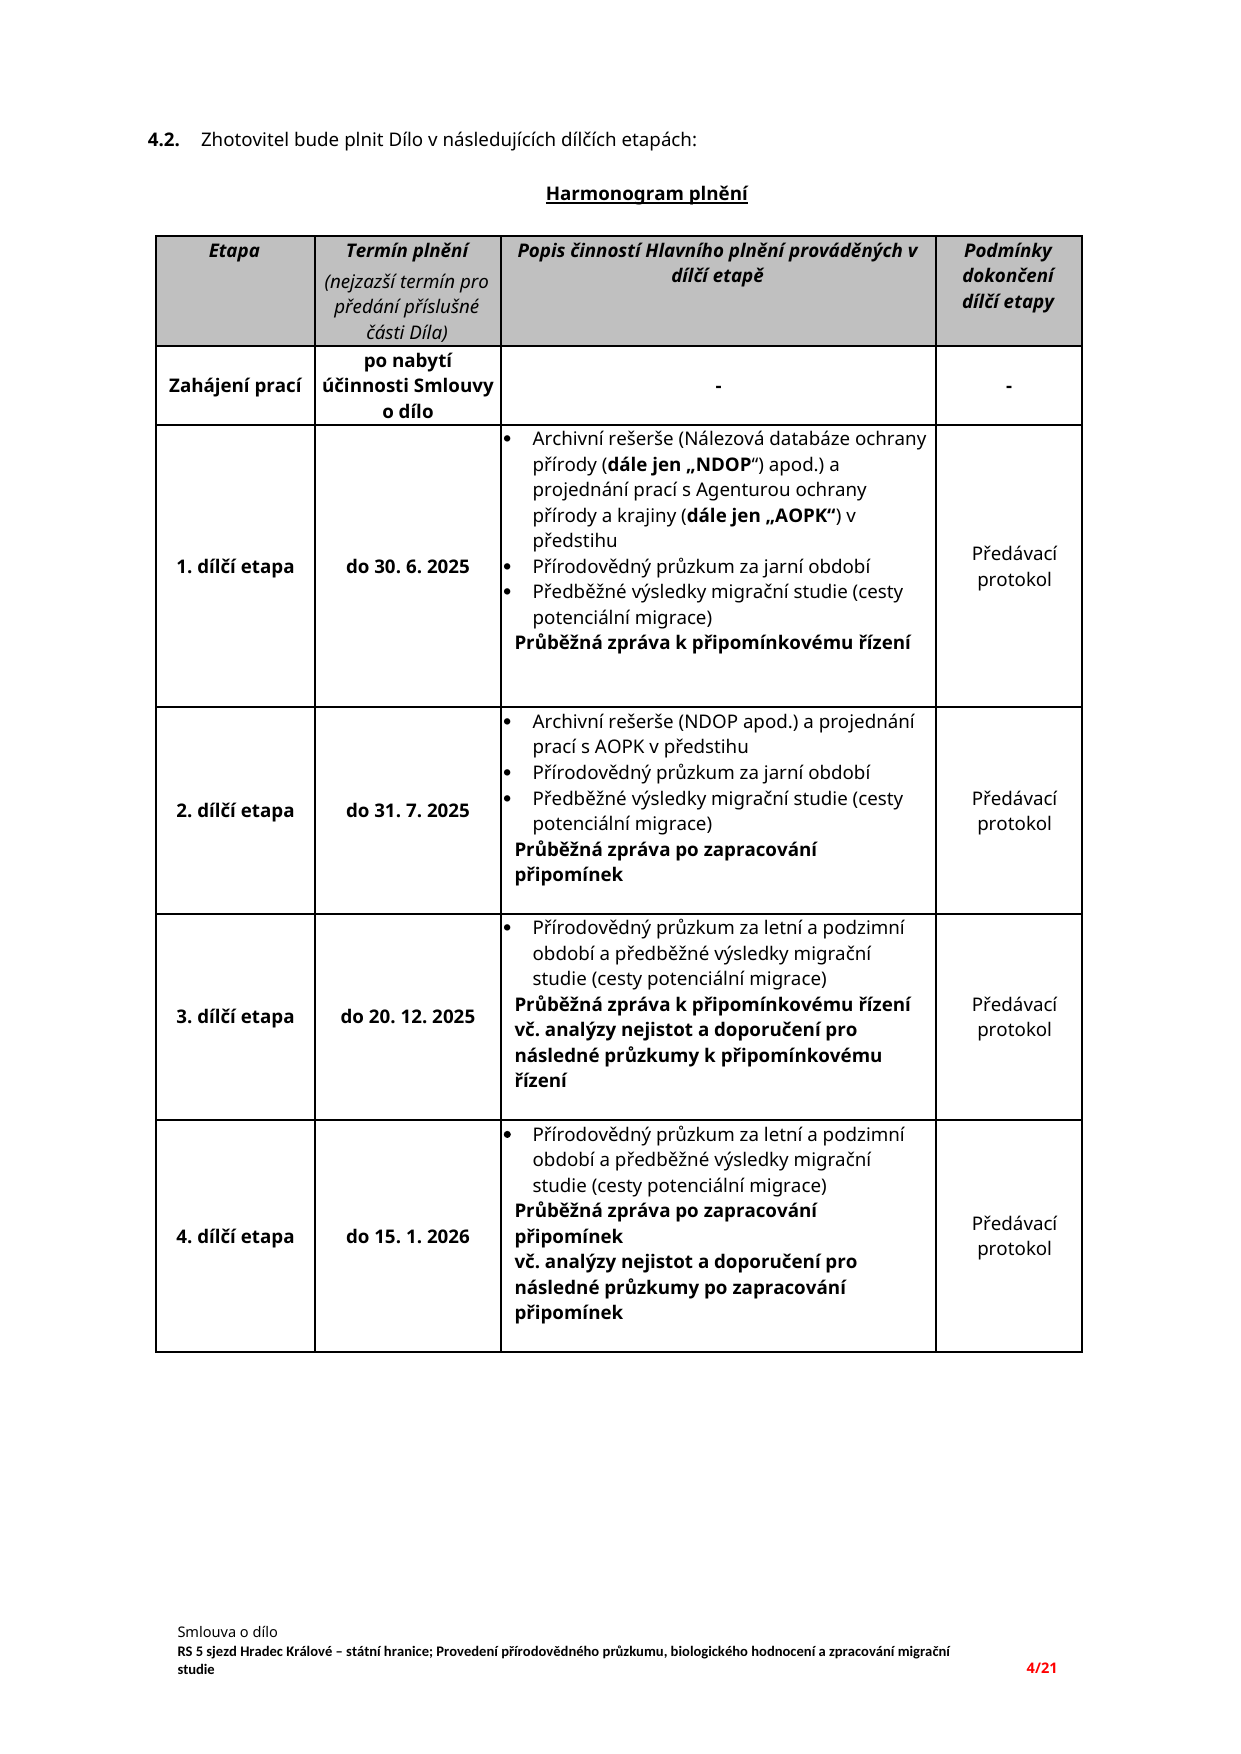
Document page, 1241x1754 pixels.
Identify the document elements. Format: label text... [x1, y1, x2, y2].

table_cell Předávací protokol [937, 426, 1081, 706]
table_cell Zahájení prací [157, 347, 314, 423]
table_cell Archivní rešerše (Nálezová databáze ochrany přírody (dále jen „NDOP“) apod.) a projednání prací s Agenturou ochrany přírody a krajiny (dále jen „AOPK“) v předstihu Přírodovědný průzkum za jarní období Předběžné výsledky migrační studie (cesty potenciální migrace) Průběžná zpráva k připomínkovému řízení [502, 426, 935, 706]
table_header Termín plnění [316, 237, 500, 266]
table_header Popis činností Hlavního plnění prováděných v dílčí etapě [502, 237, 935, 345]
table_cell 3. dílčí etapa [157, 915, 314, 1119]
table_cell Přírodovědný průzkum za letní a podzimní období a předběžné výsledky migrační studie (cesty potenciální migrace) Průběžná zpráva po zapracování připomínek vč. analýzy nejistot a doporučení pro následné průzkumy po zapracování připomínek [502, 1121, 935, 1351]
table_cell do 15. 1. 2026 [316, 1121, 500, 1351]
list Zhotovitel bude plnit Dílo v následujících dílčích etapách: [148, 126, 1092, 152]
table_cell Přírodovědný průzkum za letní a podzimní období a předběžné výsledky migrační studie (cesty potenciální migrace) Průběžná zpráva k připomínkovému řízení vč. analýzy nejistot a doporučení pro následné průzkumy k připomínkovému řízení [502, 915, 935, 1119]
text Harmonogram plnění [201, 181, 1092, 206]
table_cell do 20. 12. 2025 [316, 915, 500, 1119]
table_cell 2. dílčí etapa [157, 708, 314, 912]
table_header Etapa [157, 237, 314, 345]
table_cell - [502, 347, 935, 423]
table_cell Předávací protokol [937, 1121, 1081, 1351]
table_cell Předávací protokol [937, 708, 1081, 912]
table_cell do 31. 7. 2025 [316, 708, 500, 912]
table_cell Archivní rešerše (NDOP apod.) a projednání prací s AOPK v předstihu Přírodovědný průzkum za jarní období Předběžné výsledky migrační studie (cesty potenciální migrace) Průběžná zpráva po zapracování připomínek [502, 708, 935, 912]
table_cell Předávací protokol [937, 915, 1081, 1119]
table_header Podmínky dokončení dílčí etapy [937, 237, 1081, 345]
table_cell (nejzazší termín pro předání příslušné části Díla) [316, 266, 500, 345]
table_cell - [937, 347, 1081, 423]
table_cell 1. dílčí etapa [157, 426, 314, 706]
table_cell do 30. 6. 2025 [316, 426, 500, 706]
table_cell po nabytí účinnosti Smlouvy o dílo [316, 347, 500, 423]
table_cell 4. dílčí etapa [157, 1121, 314, 1351]
